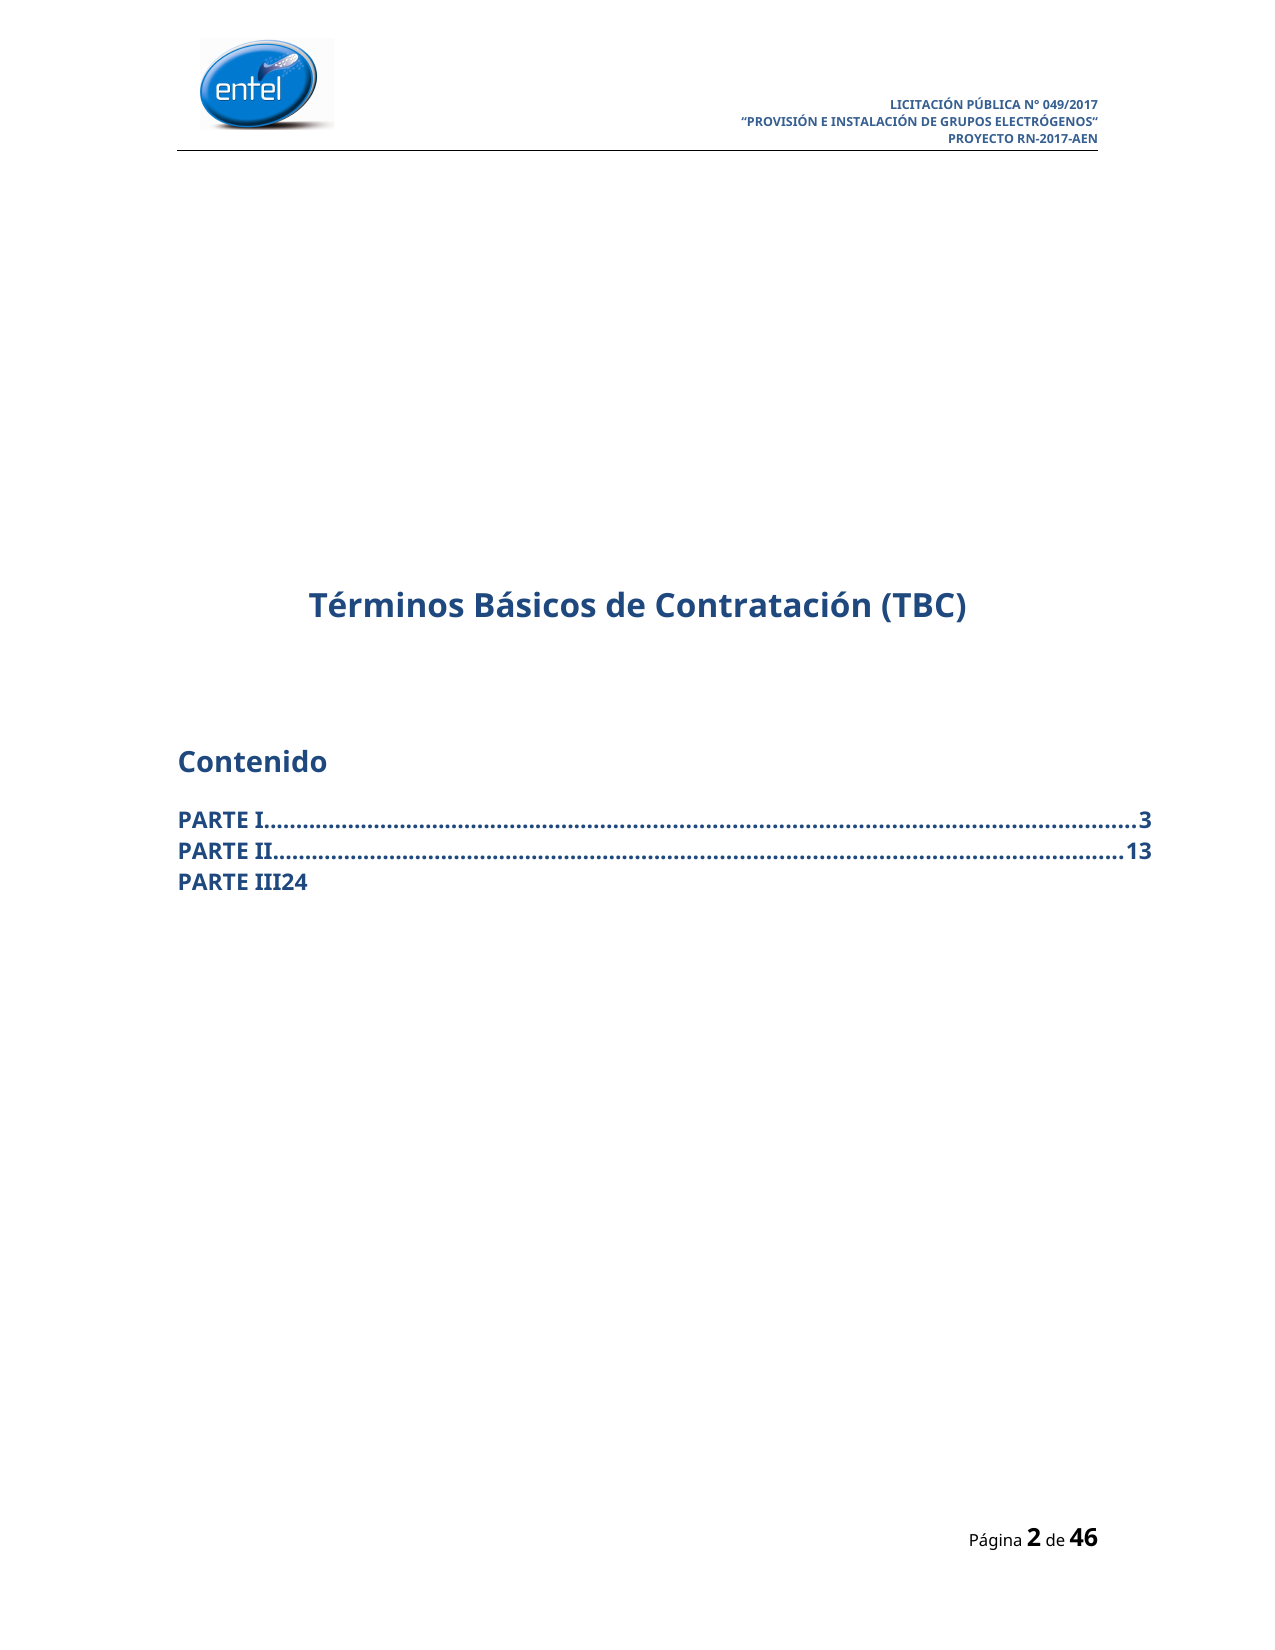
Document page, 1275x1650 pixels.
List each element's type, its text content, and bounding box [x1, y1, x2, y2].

text PARTE III 24 [177, 866, 1098, 897]
text PARTE II 13 [177, 835, 1098, 866]
text Términos Básicos de Contratación (TBC) [177, 582, 1098, 628]
text Contenido [177, 741, 1098, 781]
text PARTE I 3 [177, 804, 1098, 835]
picture [199, 38, 335, 130]
